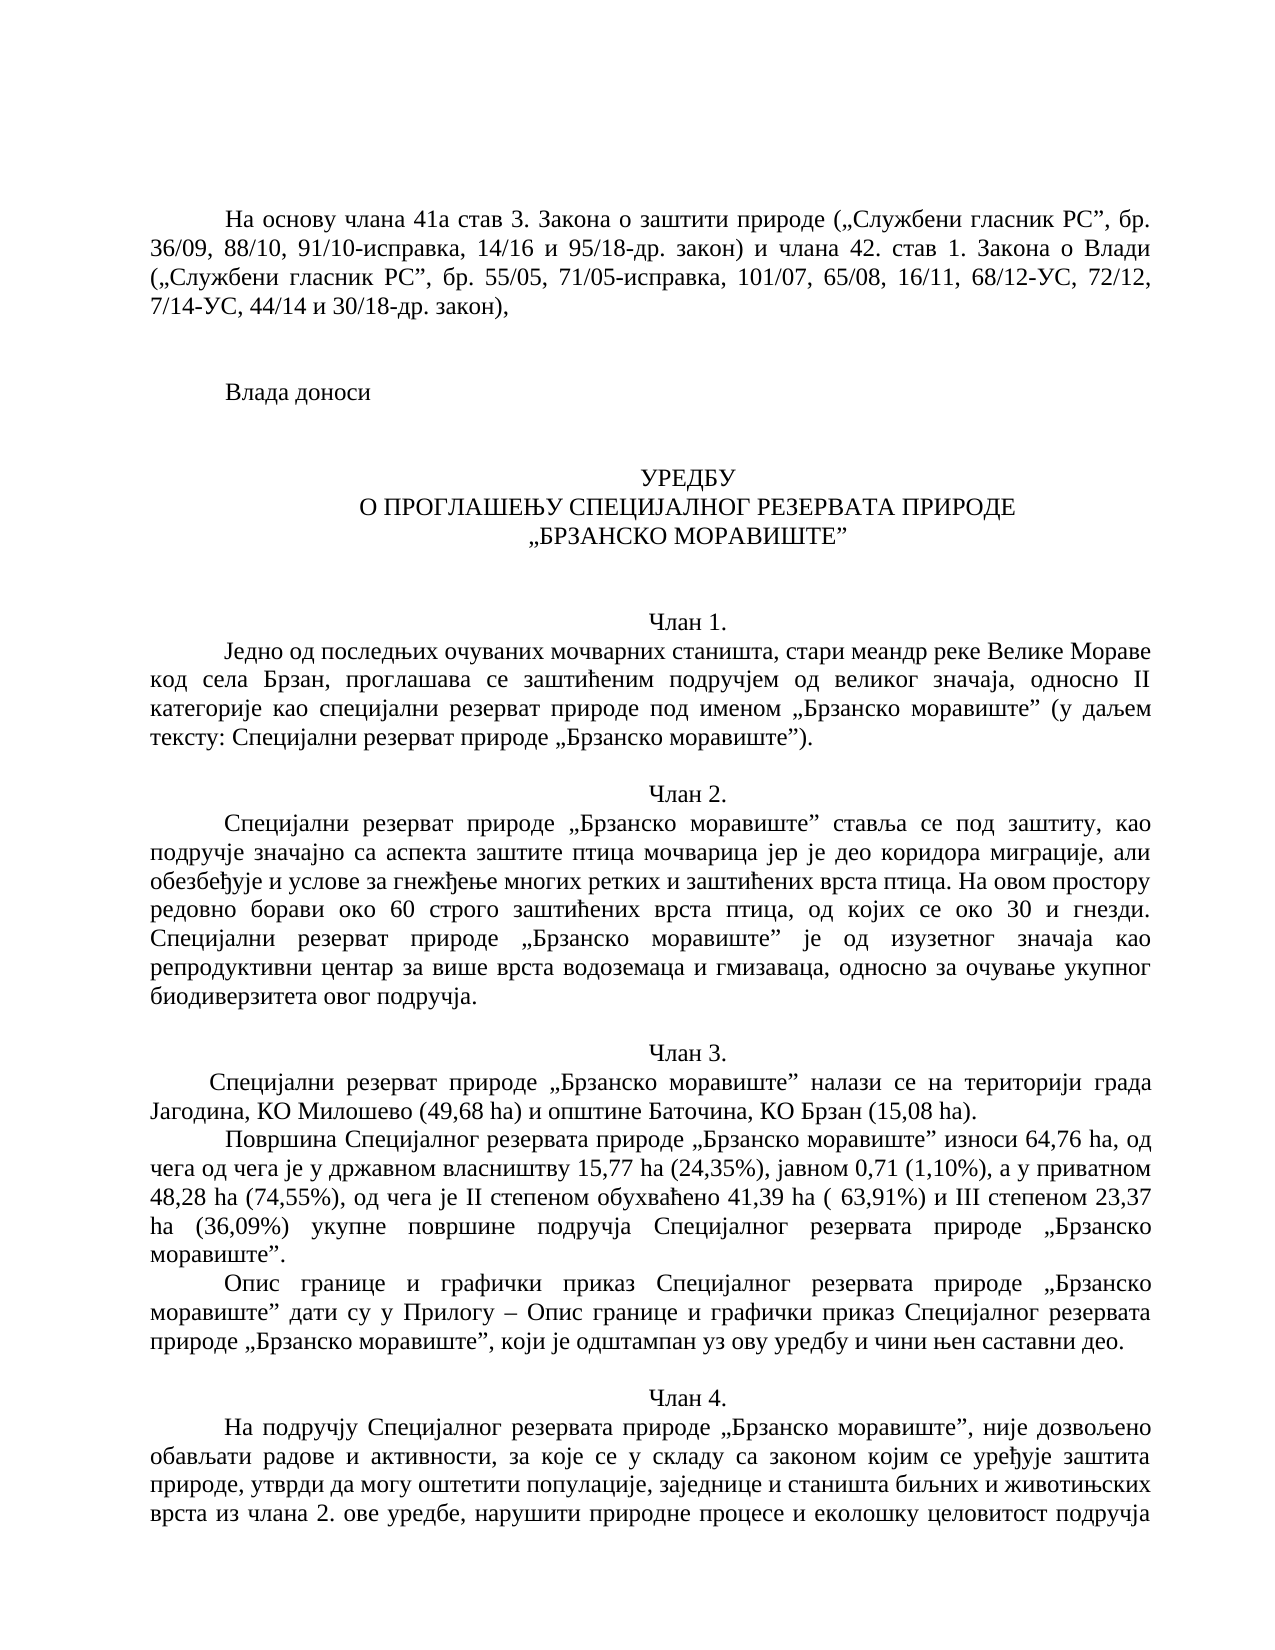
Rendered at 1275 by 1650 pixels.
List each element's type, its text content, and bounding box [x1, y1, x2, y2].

text Специјални резерват природе „Брзанско моравиште” ставља се под заштиту, као подручје значајно са аспекта заштите птица мочварица јер је део коридора миграције, али обезбеђује и услове за гнежђење многих ретких и заштићених врста птица. На овом простору редовно борави око 60 строго заштићених врста птица, од којих се око 30 и гнезди. Специјални резерват природе „Брзанско моравиште” је од изузетног значаја као репродуктивни центар за више врста водоземаца и гмизаваца, односно за очување укупног биодиверзитета овог подручја. [150, 808, 1152, 1009]
text Опис границе и графички приказ Специјалног резервата природе „Брзанско моравиште” дати су у Прилогу – Опис границе и графички приказ Специјалног резервата природе „Брзанско моравиште”, који је одштампан уз ову уредбу и чини њен саставни део. [150, 1268, 1152, 1354]
text „БРЗАНСКО МОРАВИШТЕˮ [150, 521, 1152, 549]
text Једно од последњих очуваних мочварних станишта, стари меандр реке Велике Мораве код села Брзан, проглашава се заштићеним подручјем од великог значаја, односно II категорије као специјални резерват природе под именом „Брзанско моравиште” (у даљем тексту: Специјални резерват природе „Брзанско моравиште”). [150, 636, 1152, 751]
text Површина Специјалног резервата природе „Брзанско моравиште” износи 64,76 hа, од чега од чега је у државном власништву 15,77 ha (24,35%), јавном 0,71 (1,10%), а у приватном 48,28 ha (74,55%), од чега је II степеном обухваћено 41,39 hа ( 63,91%) и III степеном 23,37 hа (36,09%) укупне површине подручја Специјалног резервата природе „Брзанско моравиште”. [150, 1124, 1152, 1268]
text Члан 3. [150, 1038, 1152, 1067]
text О ПРОГЛАШЕЊУ СПЕЦИЈАЛНОГ РЕЗЕРВАТА ПРИРОДЕ [150, 492, 1152, 521]
text На основу члана 41а став 3. Закона о заштити природе („Службени гласник РСˮ, бр. 36/09, 88/10, 91/10-исправка, 14/16 и 95/18-др. закон) и члана 42. став 1. Закона о Влади („Службени гласник РСˮ, бр. 55/05, 71/05-исправка, 101/07, 65/08, 16/11, 68/12-УС, 72/12, 7/14-УС, 44/14 и 30/18-др. закон), [150, 204, 1152, 319]
text УРЕДБУ [150, 463, 1152, 492]
text Влада доноси [150, 377, 1152, 406]
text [150, 1412, 1152, 1527]
text Члан 4. [150, 1383, 1152, 1412]
text Члан 1. [150, 607, 1152, 636]
text Члан 2. [150, 779, 1152, 808]
text Специјални резерват природе „Брзанско моравиште” налази се на територији града Јагодина, КО Милошево (49,68 hа) и општине Баточина, КО Брзан (15,08 hа). [150, 1067, 1152, 1124]
